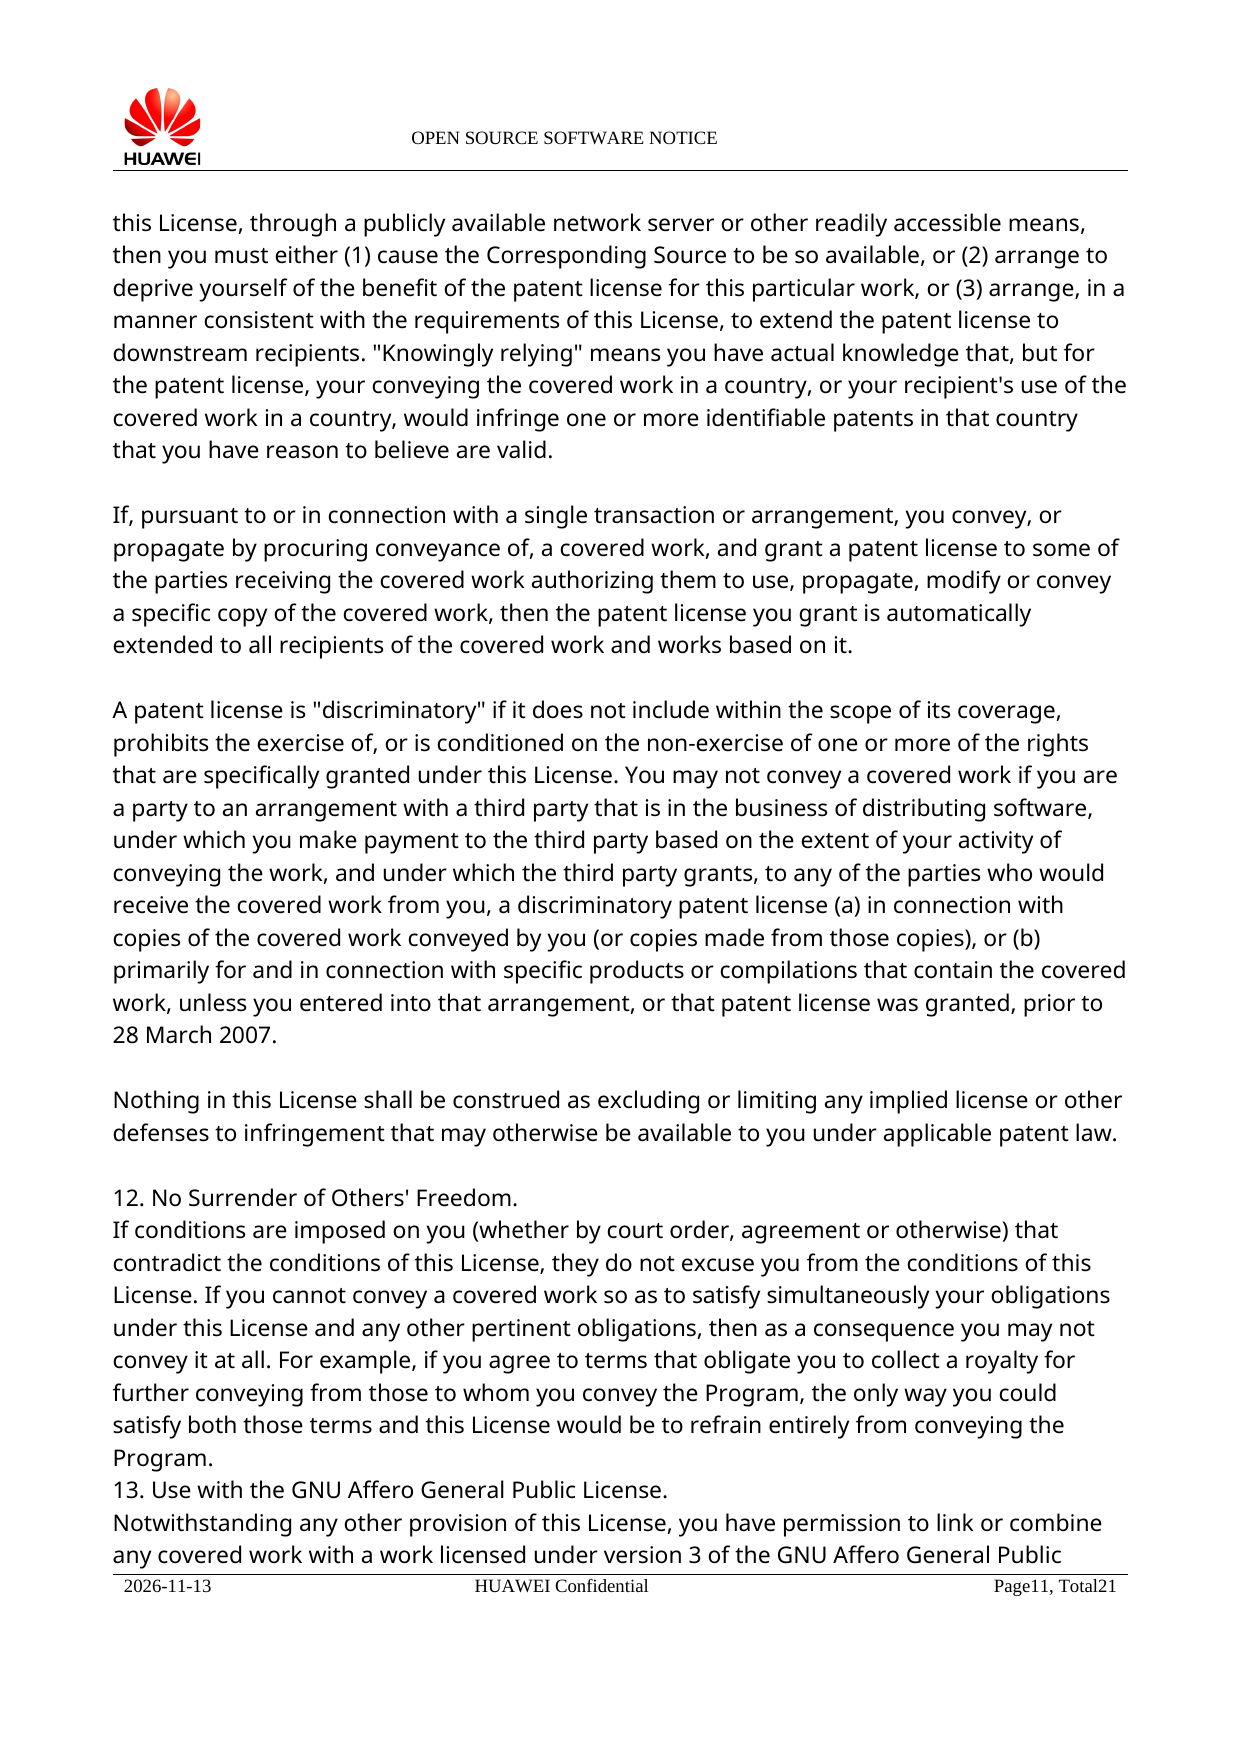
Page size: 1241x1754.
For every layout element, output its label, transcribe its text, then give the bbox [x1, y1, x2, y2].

text A patent license is "discriminatory" if it does not include within the scope of its coverage, prohibits the exercise of, or is conditioned on the non-exercise of one or more of the rights that are specifically granted under this License. You may not convey a covered work if you are a party to an arrangement with a third party that is in the business of distributing software, under which you make payment to the third party based on the extent of your activity of conveying the work, and under which the third party grants, to any of the parties who would receive the covered work from you, a discriminatory patent license (a) in connection with copies of the covered work conveyed by you (or copies made from those copies), or (b) primarily for and in connection with specific products or compilations that contain the covered work, unless you entered into that arrangement, or that patent license was granted, prior to 28 March 2007. [112, 694, 1128, 1051]
text If conditions are imposed on you (whether by court order, agreement or otherwise) that contradict the conditions of this License, they do not excuse you from the conditions of this License. If you cannot convey a covered work so as to satisfy simultaneously your obligations under this License and any other pertinent obligations, then as a consequence you may not convey it at all. For example, if you agree to terms that obligate you to collect a royalty for further conveying from those to whom you convey the Program, the only way you could satisfy both those terms and this License would be to refrain entirely from conveying the Program. [112, 1214, 1128, 1474]
text Nothing in this License shall be construed as excluding or limiting any implied license or other defenses to infringement that may otherwise be available to you under applicable patent law. [112, 1084, 1128, 1149]
text 13. Use with the GNU Affero General Public License. [112, 1474, 1128, 1506]
text If, pursuant to or in connection with a single transaction or arrangement, you convey, or propagate by procuring conveyance of, a covered work, and grant a patent license to some of the parties receiving the covered work authorizing them to use, propagate, modify or convey a specific copy of the covered work, then the patent license you grant is automatically extended to all recipients of the covered work and works based on it. [112, 499, 1128, 661]
text 12. No Surrender of Others' Freedom. [112, 1181, 1128, 1214]
picture [124, 88, 201, 165]
